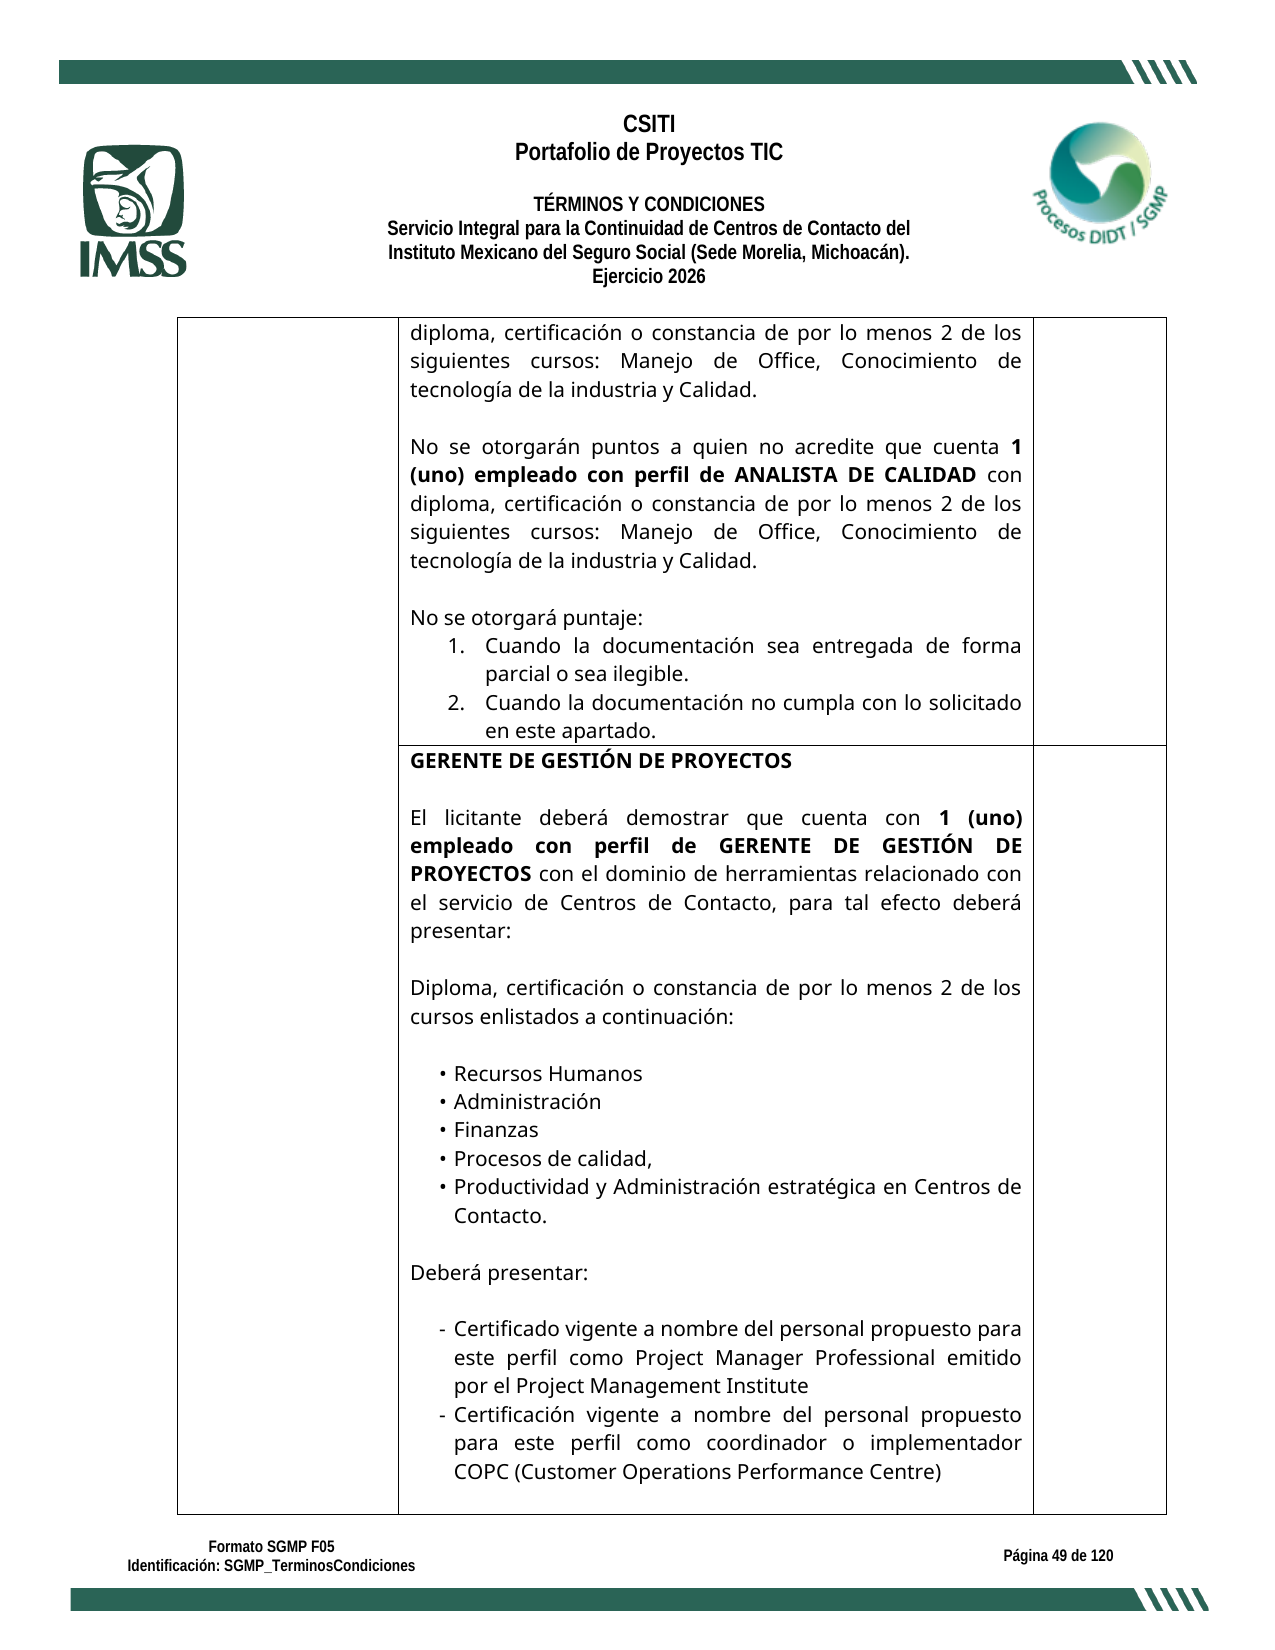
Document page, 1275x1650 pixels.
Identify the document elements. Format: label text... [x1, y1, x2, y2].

table_cell [1034, 318, 1166, 745]
picture [78, 143, 187, 277]
picture [1030, 118, 1169, 245]
table_cell [1034, 746, 1166, 1514]
picture [59, 60, 1197, 84]
picture [70, 1588, 1209, 1611]
